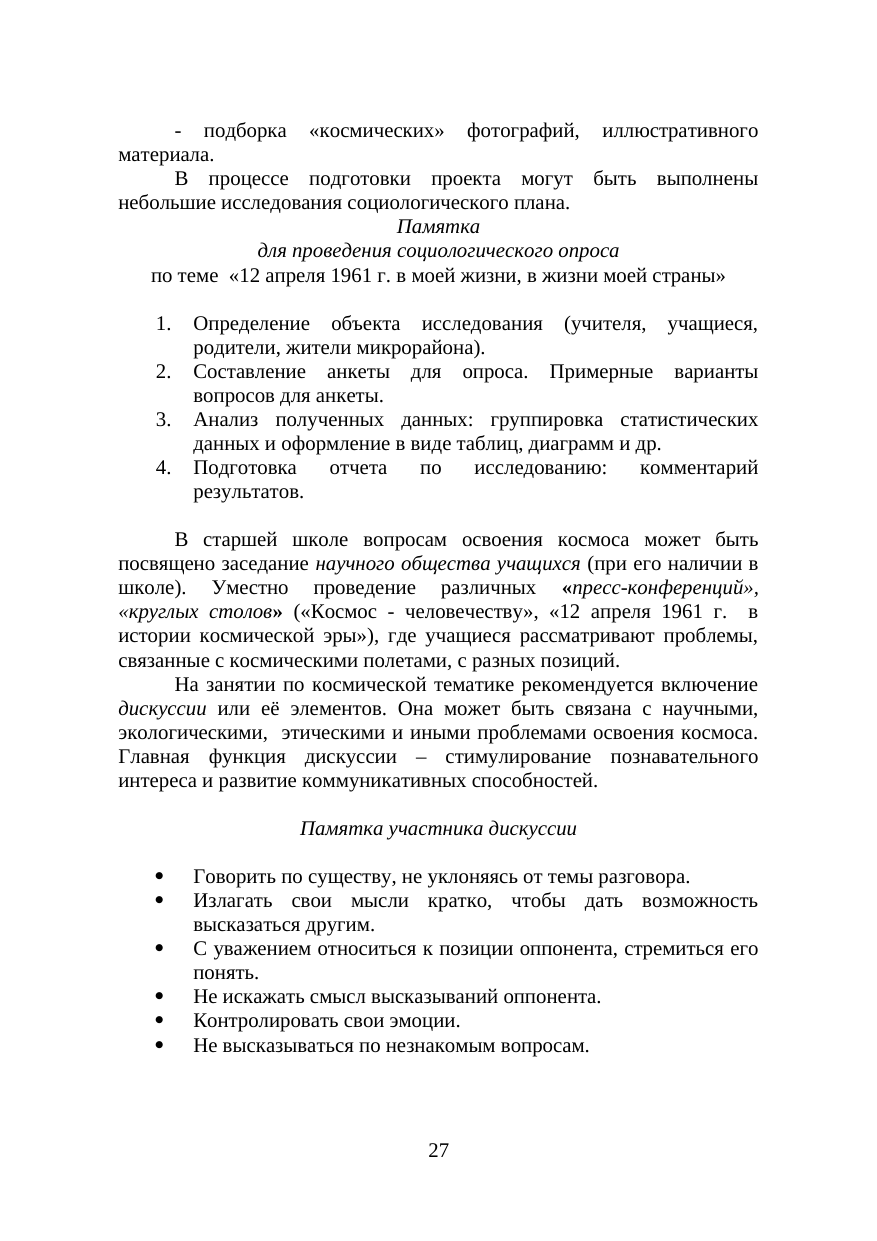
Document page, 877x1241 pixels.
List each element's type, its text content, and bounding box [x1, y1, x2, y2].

list Контролировать свои эмоции. [156, 1008, 759, 1032]
list Говорить по существу, не уклоняясь от темы разговора. [156, 864, 759, 888]
text - подборка «космических» фотографий, иллюстративного материала. [118, 118, 759, 166]
list Составление анкеты для опроса. Примерные варианты вопросов для анкеты. [156, 359, 759, 407]
text В старшей школе вопросам освоения космоса может быть посвящено заседание научного общества учащихся (при его наличии в школе). Уместно проведение различных «пресс-конференций», «круглых столов» («Космос - человечеству», «12 апреля . в истории космической эры»), где учащиеся рассматривают проблемы, связанные с космическими полетами, с разных позиций. [118, 527, 759, 672]
text На занятии по космической тематике рекомендуется включение дискуссии или её элементов. Она может быть связана с научными, экологическими, этическими и иными проблемами освоения космоса. Главная функция дискуссии – стимулирование познавательного интереса и развитие коммуникативных способностей. [118, 672, 759, 792]
list Не высказываться по незнакомым вопросам. [156, 1032, 759, 1057]
text Памятка участника дискуссии [118, 816, 759, 840]
list Подготовка отчета по исследованию: комментарий результатов. [156, 455, 759, 503]
list С уважением относиться к позиции оппонента, стремиться его понять. [156, 936, 759, 984]
text В процессе подготовки проекта могут быть выполнены небольшие исследования социологического плана. [118, 166, 759, 214]
list Не искажать смысл высказываний оппонента. [156, 984, 759, 1008]
list Анализ полученных данных: группировка статистических данных и оформление в виде таблиц, диаграмм и др. [156, 407, 759, 455]
text для проведения социологического опроса [118, 238, 759, 262]
text по теме «12 апреля . в моей жизни, в жизни моей страны» [118, 262, 759, 287]
list Определение объекта исследования (учителя, учащиеся, родители, жители микрорайона). [156, 311, 759, 359]
text Памятка [118, 214, 759, 238]
list Излагать свои мысли кратко, чтобы дать возможность высказаться другим. [156, 888, 759, 936]
